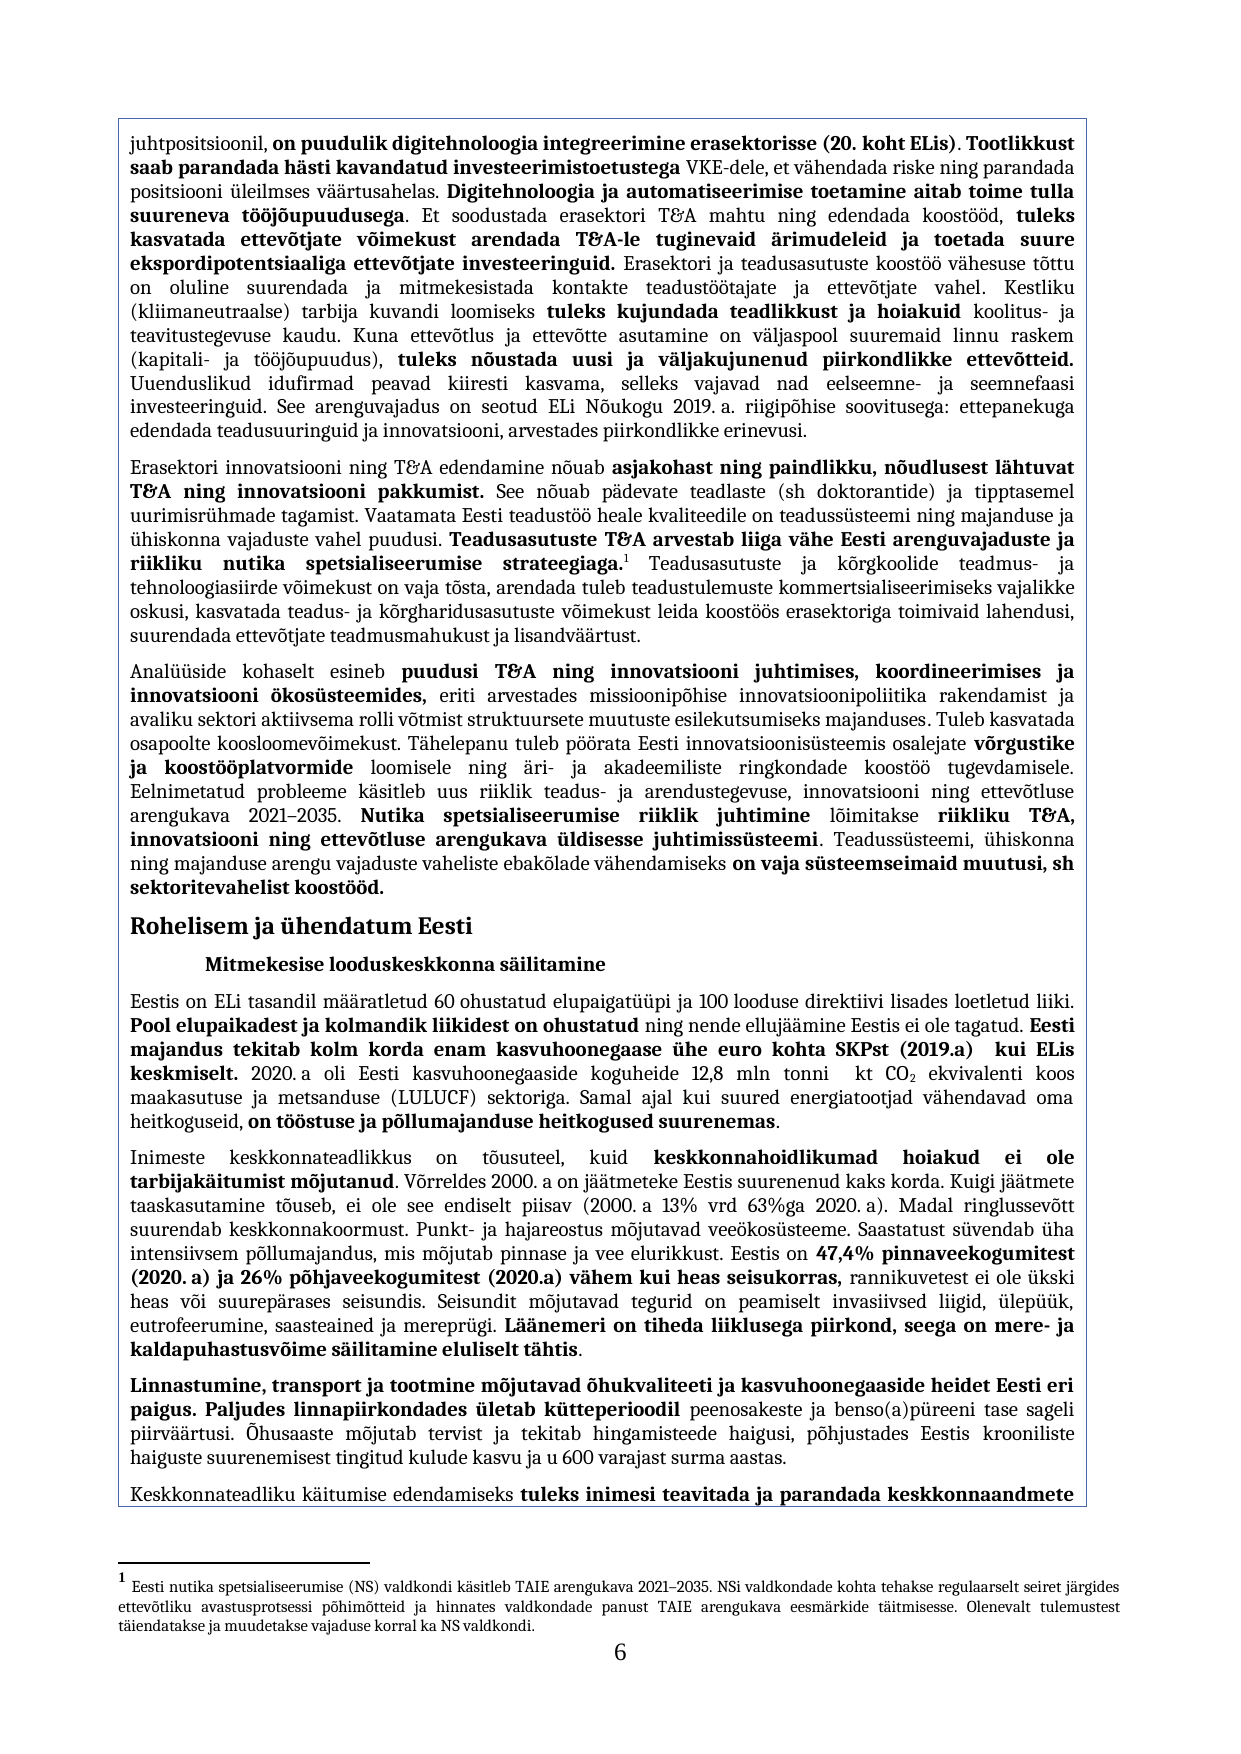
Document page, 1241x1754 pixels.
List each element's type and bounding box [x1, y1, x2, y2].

table_header [119, 119, 1086, 1506]
